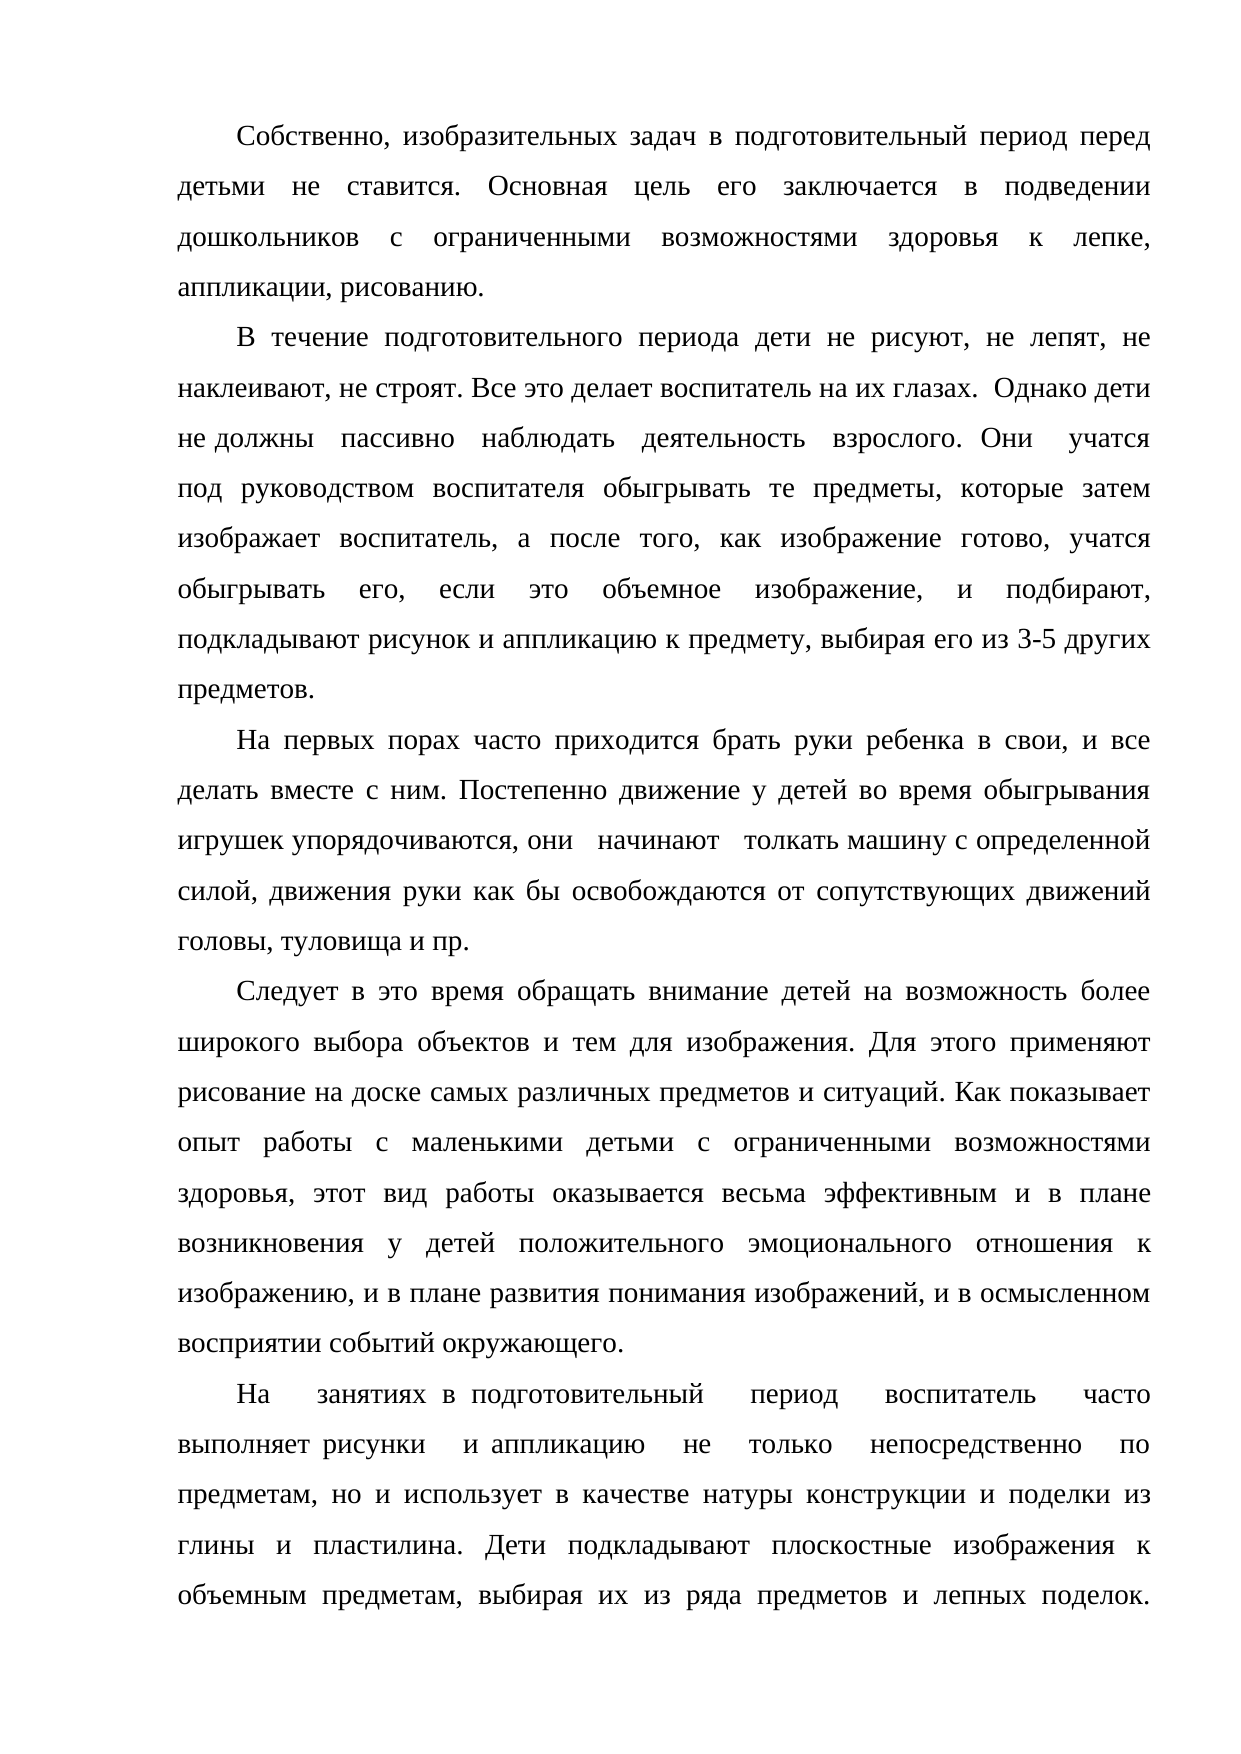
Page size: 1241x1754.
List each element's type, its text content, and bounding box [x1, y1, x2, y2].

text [177, 1376, 1152, 1611]
text Собственно, изобразительных задач в подготовительный период перед детьми не ставится. Основная цель его заключается в подведении дошкольников с ограниченными возможностями здоровья к лепке, аппликации, рисованию. [177, 118, 1152, 303]
text В течение подготовительного периода дети не рисуют, не лепят, не наклеивают, не строят. Все это делает воспитатель на их глазах. Однако дети не должны пассивно наблюдать деятельность взрослого. Они учатся под руководством воспитателя обыгрывать те предметы, которые затем изображает воспитатель, а после того, как изображение готово, учатся обыгрывать его, если это объемное изображение, и подбирают, подкладывают рисунок и аппликацию к предмету, выбирая его из 3-5 других предметов. [177, 319, 1152, 705]
text На первых порах часто приходится брать руки ребенка в свои, и все делать вместе с ним. Постепенно движение у детей во время обыгрывания игрушек упорядочиваются, они начинают толкать машину с определенной силой, движения руки как бы освобождаются от сопутствующих движений головы, туловища и пр. [177, 722, 1152, 957]
text Следует в это время обращать внимание детей на возможность более широкого выбора объектов и тем для изображения. Для этого применяют рисование на доске самых различных предметов и ситуаций. Как показывает опыт работы с маленькими детьми с ограниченными возможностями здоровья, этот вид работы оказывается весьма эффективным и в плане возникновения у детей положительного эмоционального отношения к изображению, и в плане развития понимания изображений, и в осмысленном восприятии событий окружающего. [177, 973, 1152, 1359]
